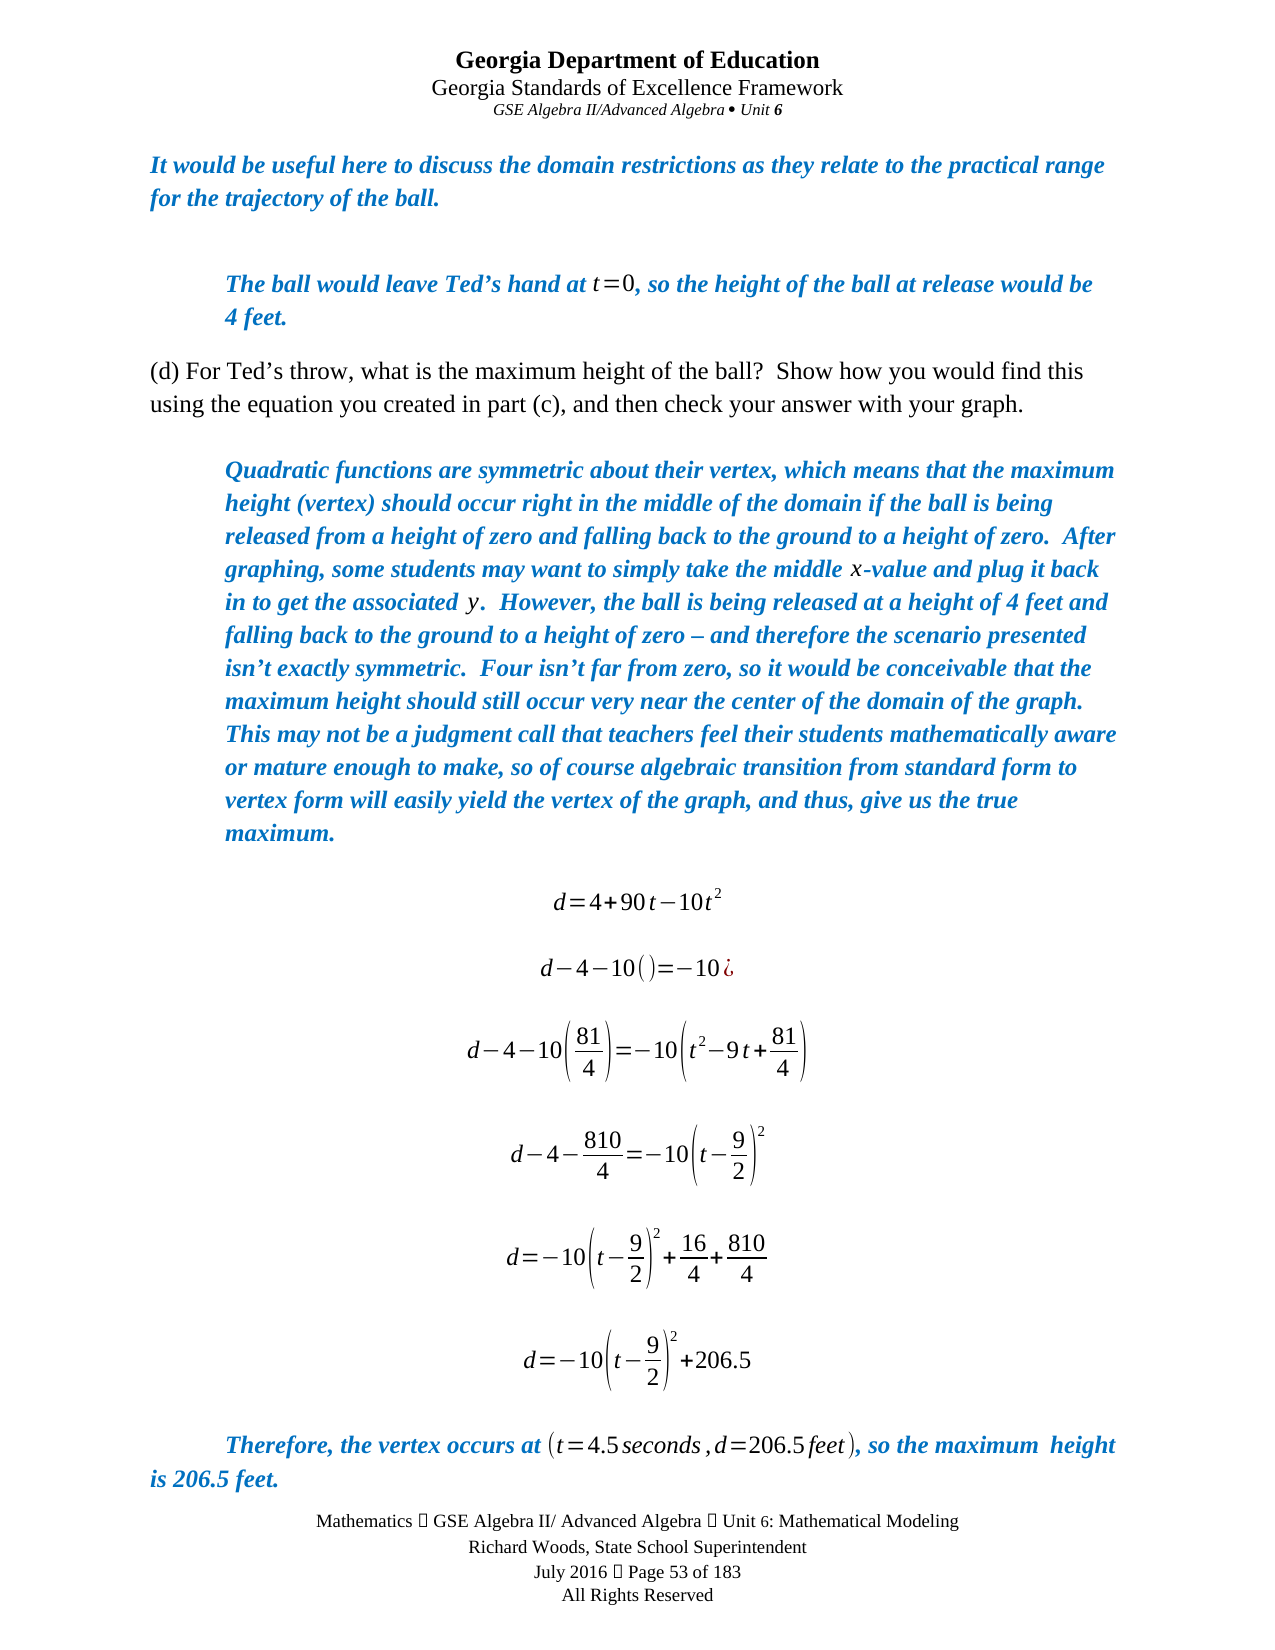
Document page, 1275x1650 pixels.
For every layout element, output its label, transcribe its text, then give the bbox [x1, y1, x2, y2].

text Quadratic functions are symmetric about their vertex, which means that the maximum height (vertex) should occur right in the middle of the domain if the ball is being released from a height of zero and falling back to the ground to a height of zero. After graphing, some students may want to simply take the middle -value and plug it back in to get the associated . However, the ball is being released at a height of 4 feet and falling back to the ground to a height of zero – and therefore the scenario presented isn’t exactly symmetric. Four isn’t far from zero, so it would be conceivable that the maximum height should still occur very near the center of the domain of the graph. This may not be a judgment call that teachers feel their students mathematically aware or mature enough to make, so of course algebraic transition from standard form to vertex form will easily yield the vertex of the graph, and thus, give us the true maximum. [150, 455, 1125, 847]
text The ball would leave Ted’s hand at , so the height of the ball at release would be 4 feet. [150, 269, 1125, 331]
text It would be useful here to discuss the domain restrictions as they relate to the practical range for the trajectory of the ball. [150, 150, 1125, 244]
text Therefore, the vertex occurs at , so the maximum height is 206.5 feet. [150, 1430, 1125, 1493]
text (d) For Ted’s throw, what is the maximum height of the ball? Show how you would find this using the equation you created in part (c), and then check your answer with your graph. [150, 356, 1125, 418]
